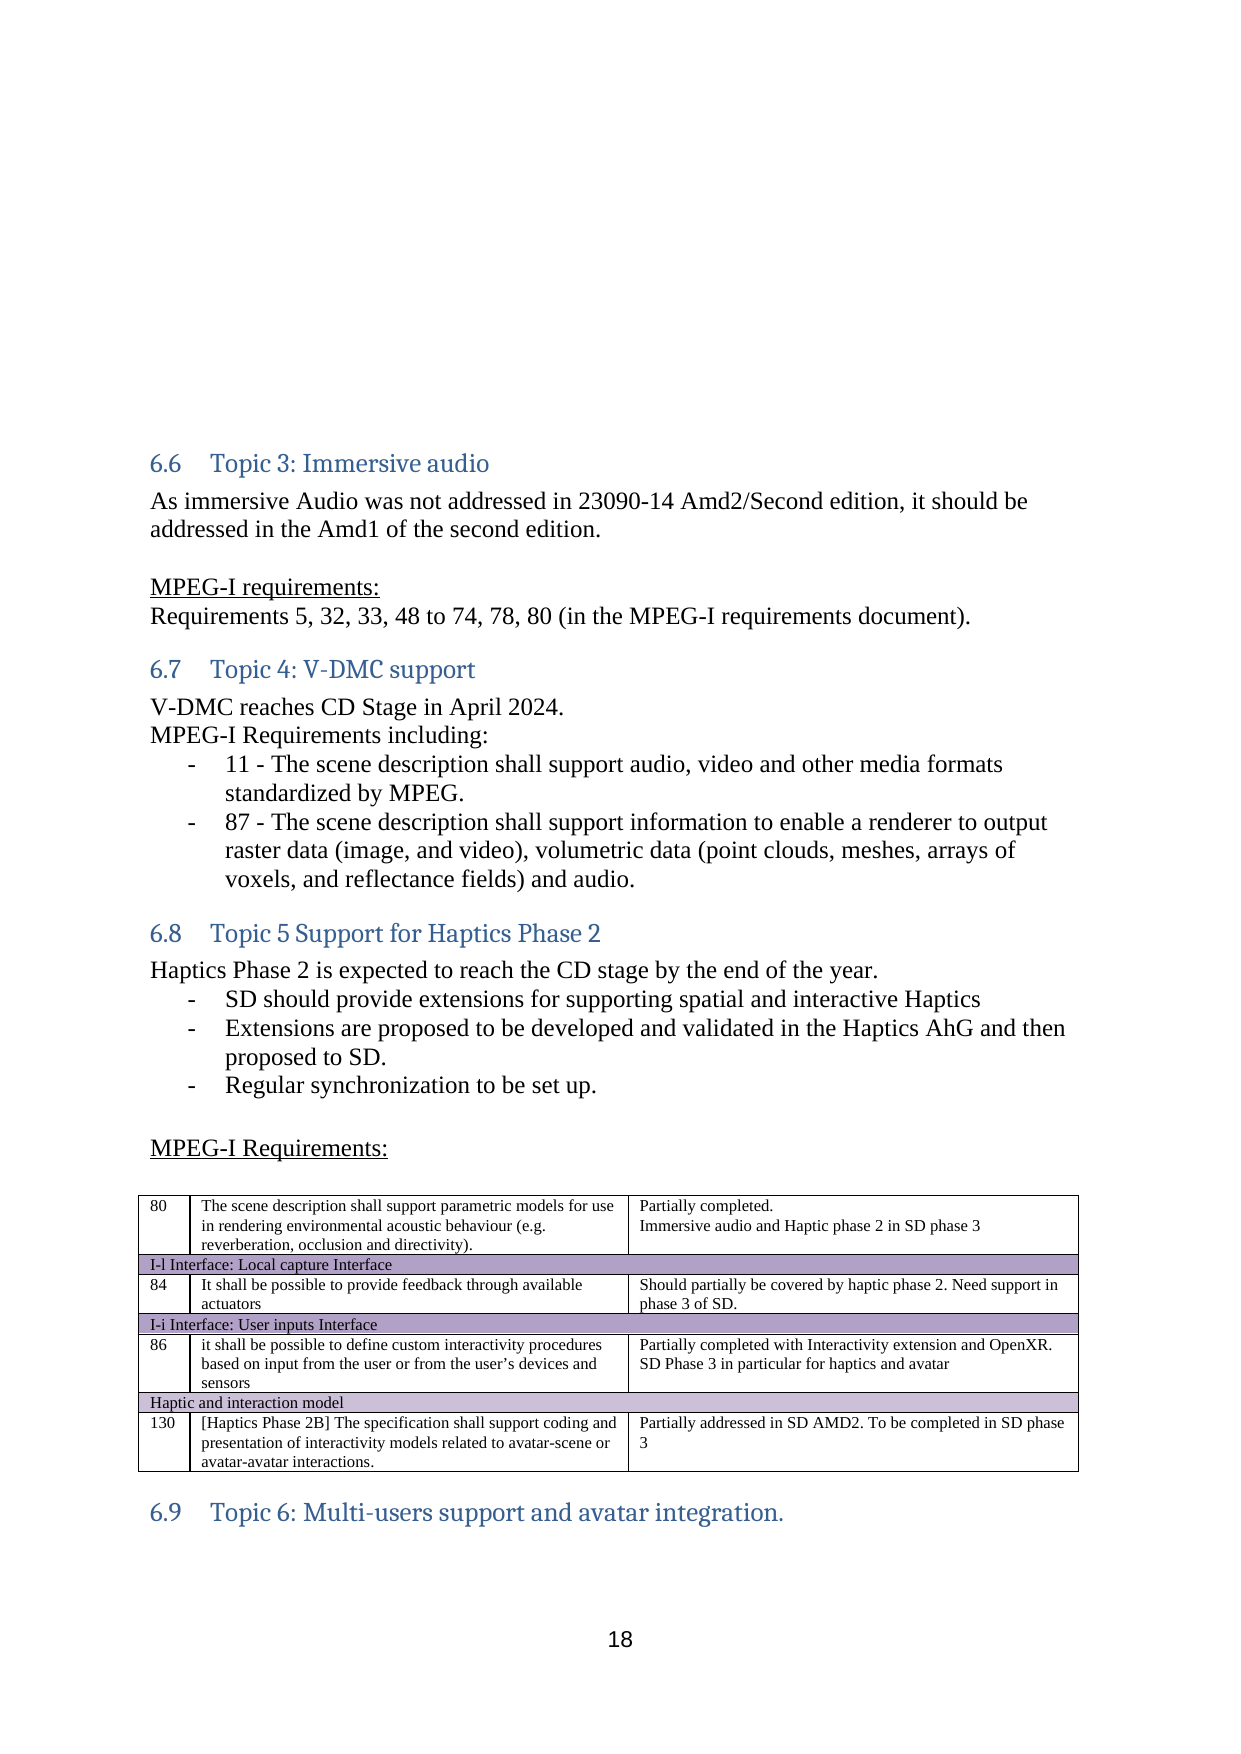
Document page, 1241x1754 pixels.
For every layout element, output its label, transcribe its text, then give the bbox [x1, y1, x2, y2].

text Haptics Phase 2 is expected to reach the CD stage by the end of the year. [150, 956, 1090, 984]
list 87 - The scene description shall support information to enable a renderer to output raster data (image, and video), volumetric data (point clouds, meshes, arrays of voxels, and reflectance fields) and audio. [187, 807, 1090, 893]
table_cell 86 [139, 1335, 189, 1392]
list SD should provide extensions for supporting spatial and interactive Haptics [187, 984, 1090, 1013]
table_header The scene description shall support parametric models for use in rendering environmental acoustic behaviour (e.g. reverberation, occlusion and directivity). [191, 1196, 628, 1254]
text MPEG-I Requirements: [150, 1133, 1090, 1162]
text As immersive Audio was not addressed in 23090-14 Amd2/Second edition, it should be addressed in the Amd1 of the second edition. [150, 486, 1090, 543]
table_cell 130 [139, 1413, 189, 1471]
list 11 - The scene description shall support audio, video and other media formats standardized by MPEG. [187, 749, 1090, 807]
table_cell I-l Interface: Local capture Interface [139, 1255, 1078, 1274]
table_cell Should partially be covered by haptic phase 2. Need support in phase 3 of SD. [629, 1275, 1078, 1313]
list Extensions are proposed to be developed and validated in the Haptics AhG and then proposed to SD. [187, 1013, 1090, 1071]
table_cell [Haptics Phase 2B] The specification shall support coding and presentation of interactivity models related to avatar-scene or avatar-avatar interactions. [191, 1413, 628, 1471]
table_header 80 [139, 1196, 189, 1254]
subtitle Topic 4: V-DMC support [150, 654, 1090, 686]
table_header Partially completed. Immersive audio and Haptic phase 2 in SD phase 3 [629, 1196, 1078, 1254]
table_cell Partially completed with Interactivity extension and OpenXR. SD Phase 3 in particular for haptics and avatar [629, 1335, 1078, 1392]
table_cell It shall be possible to provide feedback through available actuators [191, 1275, 628, 1313]
text MPEG-I Requirements including: [150, 721, 1090, 749]
table_cell Partially addressed in SD AMD2. To be completed in SD phase 3 [629, 1413, 1078, 1471]
text Requirements 5, 32, 33, 48 to 74, 78, 80 (in the MPEG-I requirements document). [150, 601, 1090, 629]
subtitle Topic 3: Immersive audio [150, 448, 1090, 479]
table_cell it shall be possible to define custom interactivity procedures based on input from the user or from the user’s devices and sensors [191, 1335, 628, 1392]
subtitle Topic 6: Multi-users support and avatar integration. [150, 1497, 1090, 1528]
subtitle Topic 5 Support for Haptics Phase 2 [150, 918, 1090, 949]
text V-DMC reaches CD Stage in April 2024. [150, 692, 1090, 721]
text MPEG-I requirements: [150, 572, 1090, 601]
table_cell 84 [139, 1275, 189, 1313]
table_cell I-i Interface: User inputs Interface [139, 1314, 1078, 1333]
table_cell Haptic and interaction model [139, 1393, 1078, 1412]
list Regular synchronization to be set up. [187, 1071, 1090, 1099]
